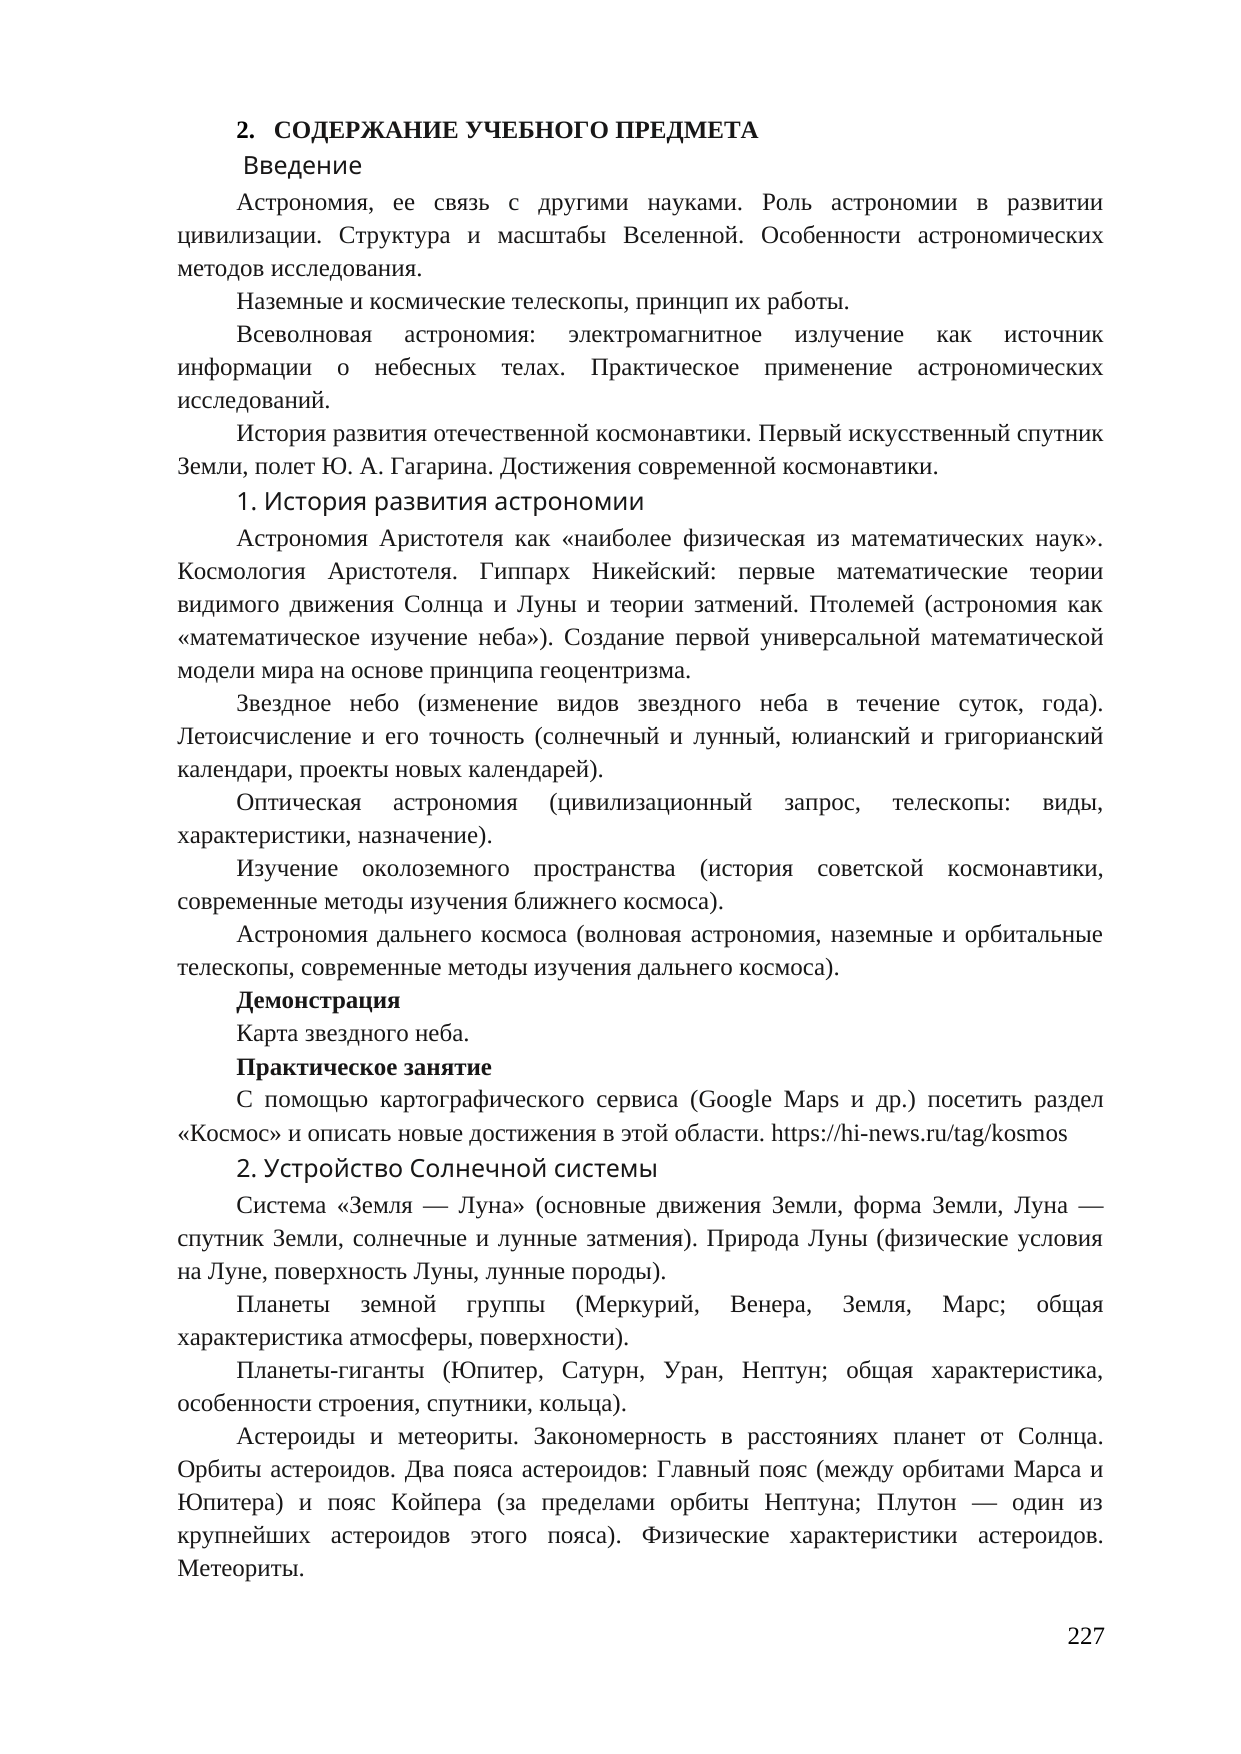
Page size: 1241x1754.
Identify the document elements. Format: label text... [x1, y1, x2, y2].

subtitle 2. Устройство Солнечной системы [177, 1151, 1104, 1185]
text Астрономия Аристотеля как «наиболее физическая из математических наук». Космология Аристотеля. Гиппарх Никейский: первые математические теории видимого движения Солнца и Луны и теории затмений. Птолемей (астрономия как «математическое изучение неба»). Создание первой универсальной математической модели мира на основе принципа геоцентризма. [177, 523, 1104, 684]
text Всеволновая астрономия: электромагнитное излучение как источник информации о небесных телах. Практическое применение астрономических исследований. [177, 319, 1104, 414]
subtitle Введение [177, 148, 1104, 182]
text Астрономия, ее связь с другими науками. Роль астрономии в развитии цивилизации. Структура и масштабы Вселенной. Особенности астрономических методов исследования. [177, 187, 1104, 282]
text С помощью картографического сервиса (Google Maps и др.) посетить раздел «Космос» и описать новые достижения в этой области. https://hi-news.ru/tag/kosmos [177, 1084, 1104, 1146]
text Астрономия дальнего космоса (волновая астрономия, наземные и орбитальные телескопы, современные методы изучения дальнего космоса). [177, 919, 1104, 981]
text Звездное небо (изменение видов звездного неба в течение суток, года). Летоисчисление и его точность (солнечный и лунный, юлианский и григорианский календари, проекты новых календарей). [177, 688, 1104, 783]
text Планеты-гиганты (Юпитер, Сатурн, Уран, Нептун; общая характеристика, особенности строения, спутники, кольца). [177, 1355, 1104, 1417]
subtitle СОДЕРЖАНИЕ УЧЕБНОГО ПРЕДМЕТА [236, 115, 1104, 143]
text Изучение околоземного пространства (история советской космонавтики, современные методы изучения ближнего космоса). [177, 853, 1104, 915]
subtitle 1. История развития астрономии [177, 484, 1104, 518]
text Наземные и космические телескопы, принцип их работы. [177, 286, 1104, 315]
text Карта звездного неба. [177, 1018, 1104, 1047]
text Оптическая астрономия (цивилизационный запрос, телескопы: виды, характеристики, назначение). [177, 787, 1104, 849]
text Планеты земной группы (Меркурий, Венера, Земля, Марс; общая характеристика атмосферы, поверхности). [177, 1289, 1104, 1351]
text Демонстрация [177, 986, 1104, 1014]
text История развития отечественной космонавтики. Первый искусственный спутник Земли, полет Ю. А. Гагарина. Достижения современной космонавтики. [177, 418, 1104, 480]
text Практическое занятие [177, 1052, 1104, 1080]
text Система «Земля — Луна» (основные движения Земли, форма Земли, Луна — спутник Земли, солнечные и лунные затмения). Природа Луны (физические условия на Луне, поверхность Луны, лунные породы). [177, 1190, 1104, 1284]
text Астероиды и метеориты. Закономерность в расстояниях планет от Солнца. Орбиты астероидов. Два пояса астероидов: Главный пояс (между орбитами Марса и Юпитера) и пояс Койпера (за пределами орбиты Нептуна; Плутон — один из крупнейших астероидов этого пояса). Физические характеристики астероидов. Метеориты. [177, 1421, 1104, 1582]
